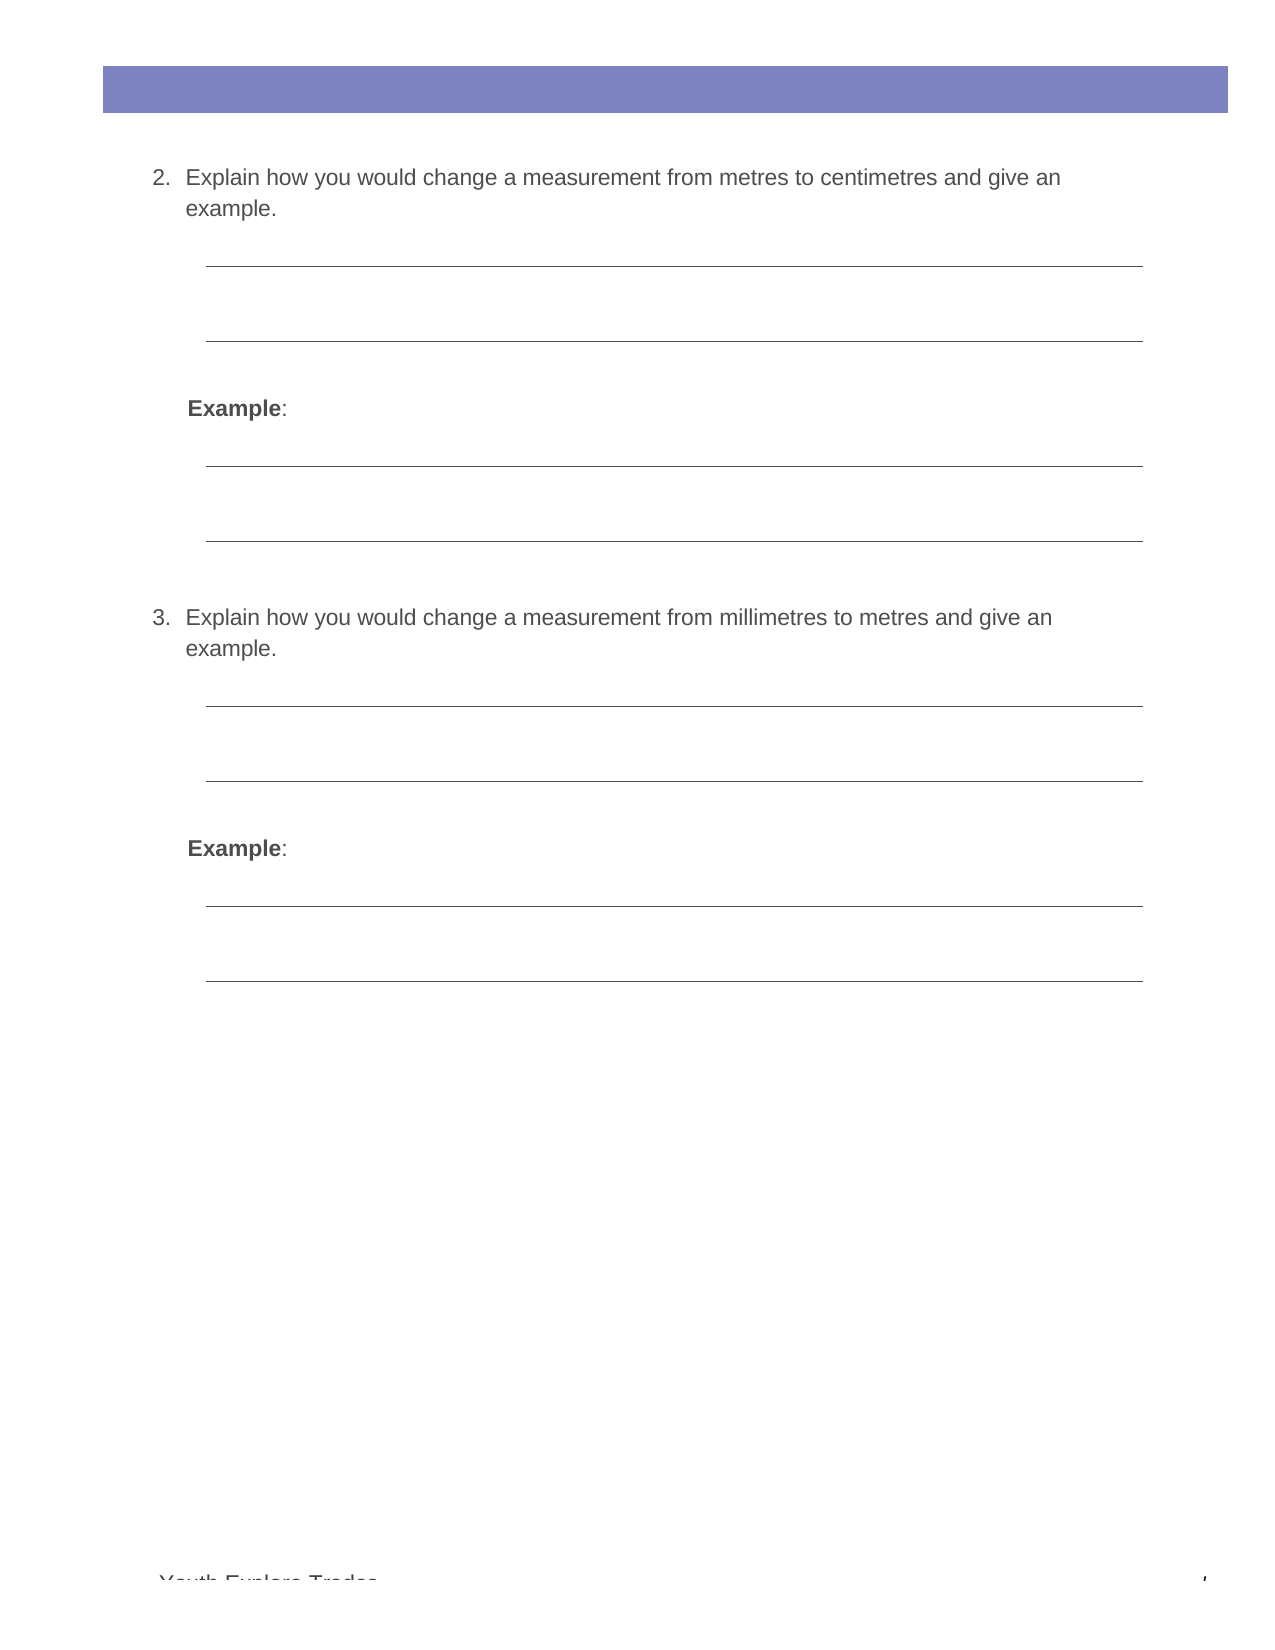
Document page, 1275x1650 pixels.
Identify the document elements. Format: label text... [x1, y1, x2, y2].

list Explain how you would change a measurement from metres to centimetres and give an example. [152, 164, 1067, 221]
subtitle Example: [187, 395, 1239, 421]
subtitle Example: [187, 835, 1239, 862]
list Explain how you would change a measurement from millimetres to metres and give an example. [152, 604, 1056, 662]
